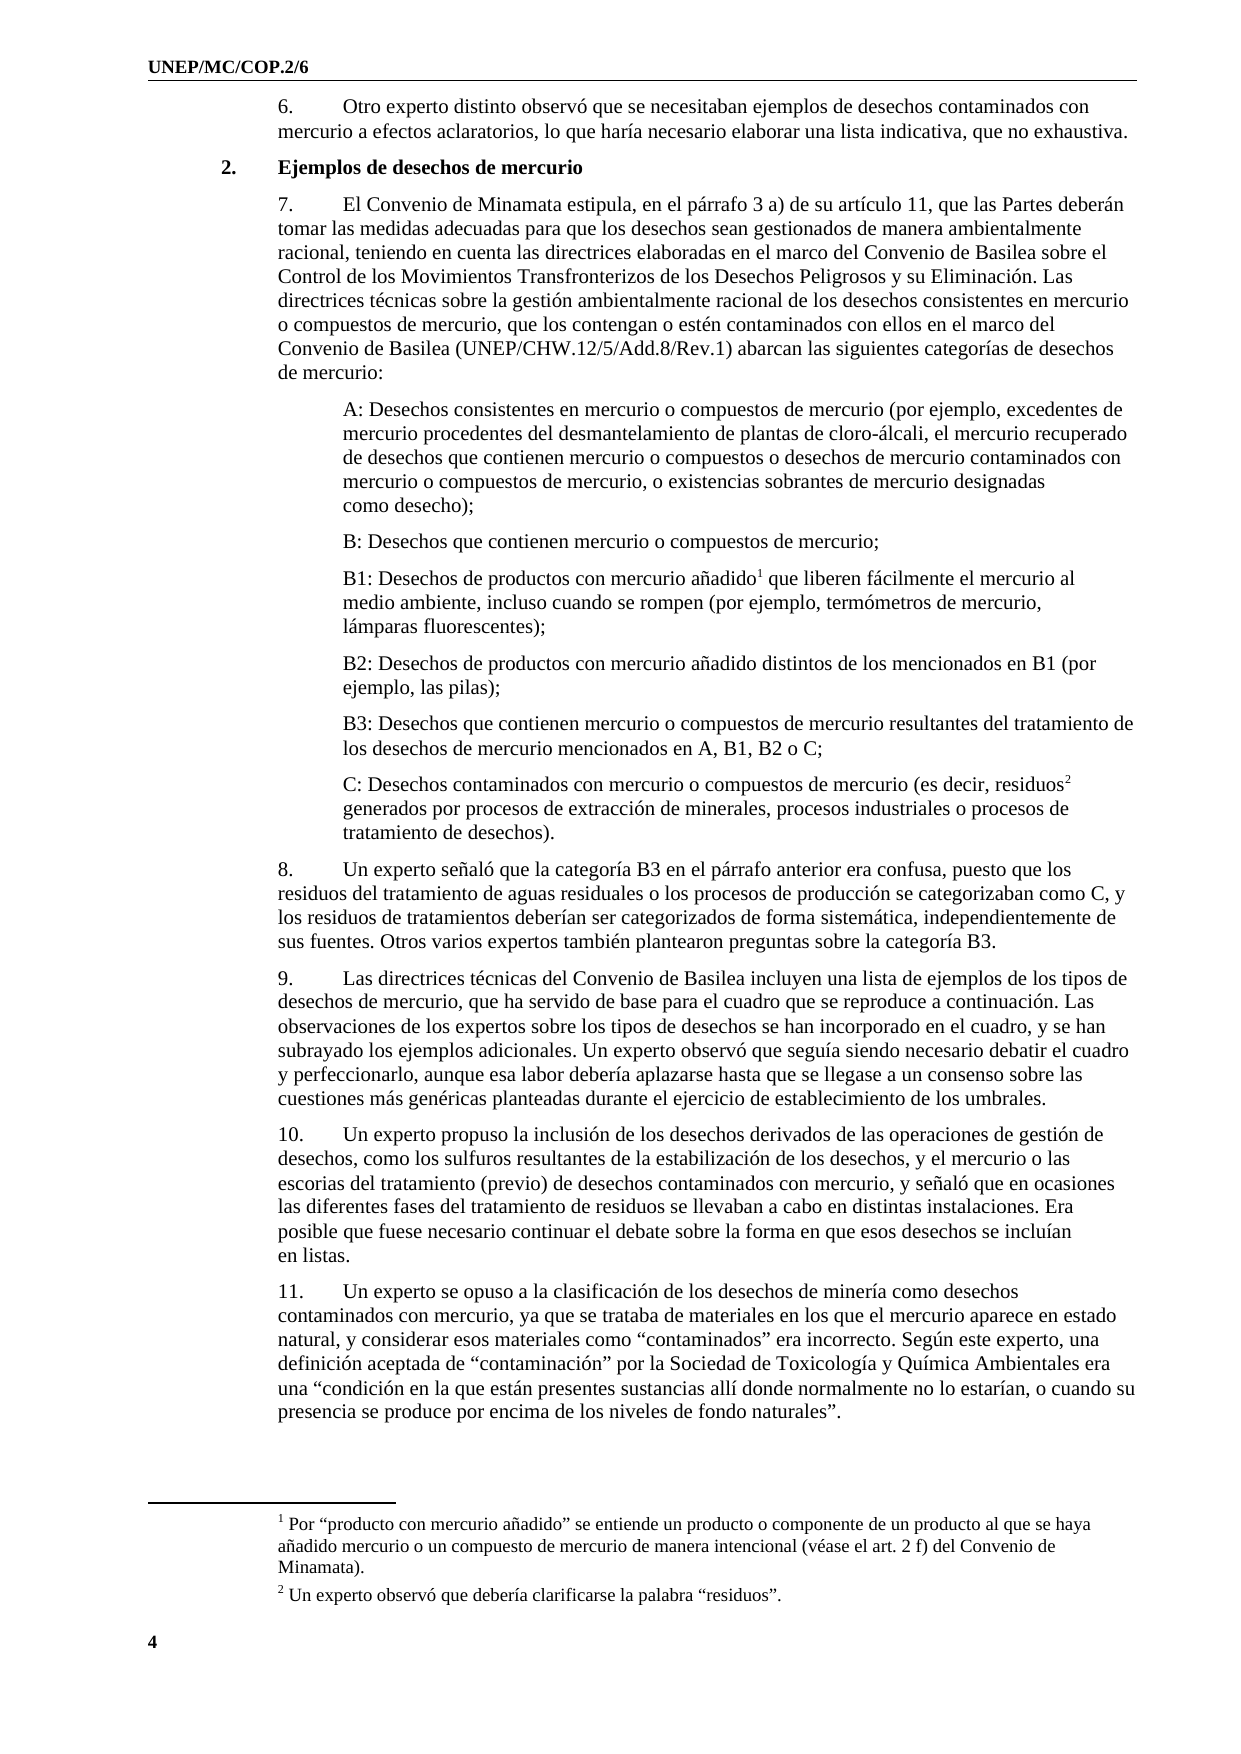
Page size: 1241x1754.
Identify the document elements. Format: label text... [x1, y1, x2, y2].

list A: Desechos consistentes en mercurio o compuestos de mercurio (por ejemplo, excedentes de mercurio procedentes del desmantelamiento de plantas de cloro-álcali, el mercurio recuperado de desechos que contienen mercurio o compuestos o desechos de mercurio contaminados con mercurio o compuestos de mercurio, o existencias sobrantes de mercurio designadas como desecho); [343, 397, 1137, 517]
list Otro experto distinto observó que se necesitaban ejemplos de desechos contaminados con mercurio a efectos aclaratorios, lo que haría necesario elaborar una lista indicativa, que no exhaustiva. [278, 94, 1137, 143]
list C: Desechos contaminados con mercurio o compuestos de mercurio (es decir, residuos generados por procesos de extracción de minerales, procesos industriales o procesos de tratamiento de desechos). [343, 772, 1137, 844]
list Un experto propuso la inclusión de los desechos derivados de las operaciones de gestión de desechos, como los sulfuros resultantes de la estabilización de los desechos, y el mercurio o las escorias del tratamiento (previo) de desechos contaminados con mercurio, y señaló que en ocasiones las diferentes fases del tratamiento de residuos se llevaban a cabo en distintas instalaciones. Era posible que fuese necesario continuar el debate sobre la forma en que esos desechos se incluían en listas. [278, 1122, 1137, 1267]
text 2. Ejemplos de desechos de mercurio [148, 155, 1107, 179]
list El Convenio de Minamata estipula, en el párrafo 3 a) de su artículo 11, que las Partes deberán tomar las medidas adecuadas para que los desechos sean gestionados de manera ambientalmente racional, teniendo en cuenta las directrices elaboradas en el marco del Convenio de Basilea sobre el Control de los Movimientos Transfronterizos de los Desechos Peligrosos y su Eliminación. Las directrices técnicas sobre la gestión ambientalmente racional de los desechos consistentes en mercurio o compuestos de mercurio, que los contengan o estén contaminados con ellos en el marco del Convenio de Basilea (UNEP/CHW.12/5/Add.8/Rev.1) abarcan las siguientes categorías de desechos de mercurio: [278, 192, 1137, 384]
list Las directrices técnicas del Convenio de Basilea incluyen una lista de ejemplos de los tipos de desechos de mercurio, que ha servido de base para el cuadro que se reproduce a continuación. Las observaciones de los expertos sobre los tipos de desechos se han incorporado en el cuadro, y se han subrayado los ejemplos adicionales. Un experto observó que seguía siendo necesario debatir el cuadro y perfeccionarlo, aunque esa labor debería aplazarse hasta que se llegase a un consenso sobre las cuestiones más genéricas planteadas durante el ejercicio de establecimiento de los umbrales. [278, 965, 1137, 1110]
list B: Desechos que contienen mercurio o compuestos de mercurio; [343, 529, 1137, 553]
list B1: Desechos de productos con mercurio añadido que liberen fácilmente el mercurio al medio ambiente, incluso cuando se rompen (por ejemplo, termómetros de mercurio, lámparas fluorescentes); [343, 566, 1137, 638]
list B2: Desechos de productos con mercurio añadido distintos de los mencionados en B1 (por ejemplo, las pilas); [343, 651, 1137, 699]
list Un experto se opuso a la clasificación de los desechos de minería como desechos contaminados con mercurio, ya que se trataba de materiales en los que el mercurio aparece en estado natural, y considerar esos materiales como “contaminados” era incorrecto. Según este experto, una definición aceptada de “contaminación” por la Sociedad de Toxicología y Química Ambientales era una “condición en la que están presentes sustancias allí donde normalmente no lo estarían, o cuando su presencia se produce por encima de los niveles de fondo naturales”. [278, 1279, 1137, 1423]
list B3: Desechos que contienen mercurio o compuestos de mercurio resultantes del tratamiento de los desechos de mercurio mencionados en A, B1, B2 o C; [343, 711, 1137, 759]
list Un experto señaló que la categoría B3 en el párrafo anterior era confusa, puesto que los residuos del tratamiento de aguas residuales o los procesos de producción se categorizaban como C, y los residuos de tratamientos deberían ser categorizados de forma sistemática, independientemente de sus fuentes. Otros varios expertos también plantearon preguntas sobre la categoría B3. [278, 857, 1137, 953]
